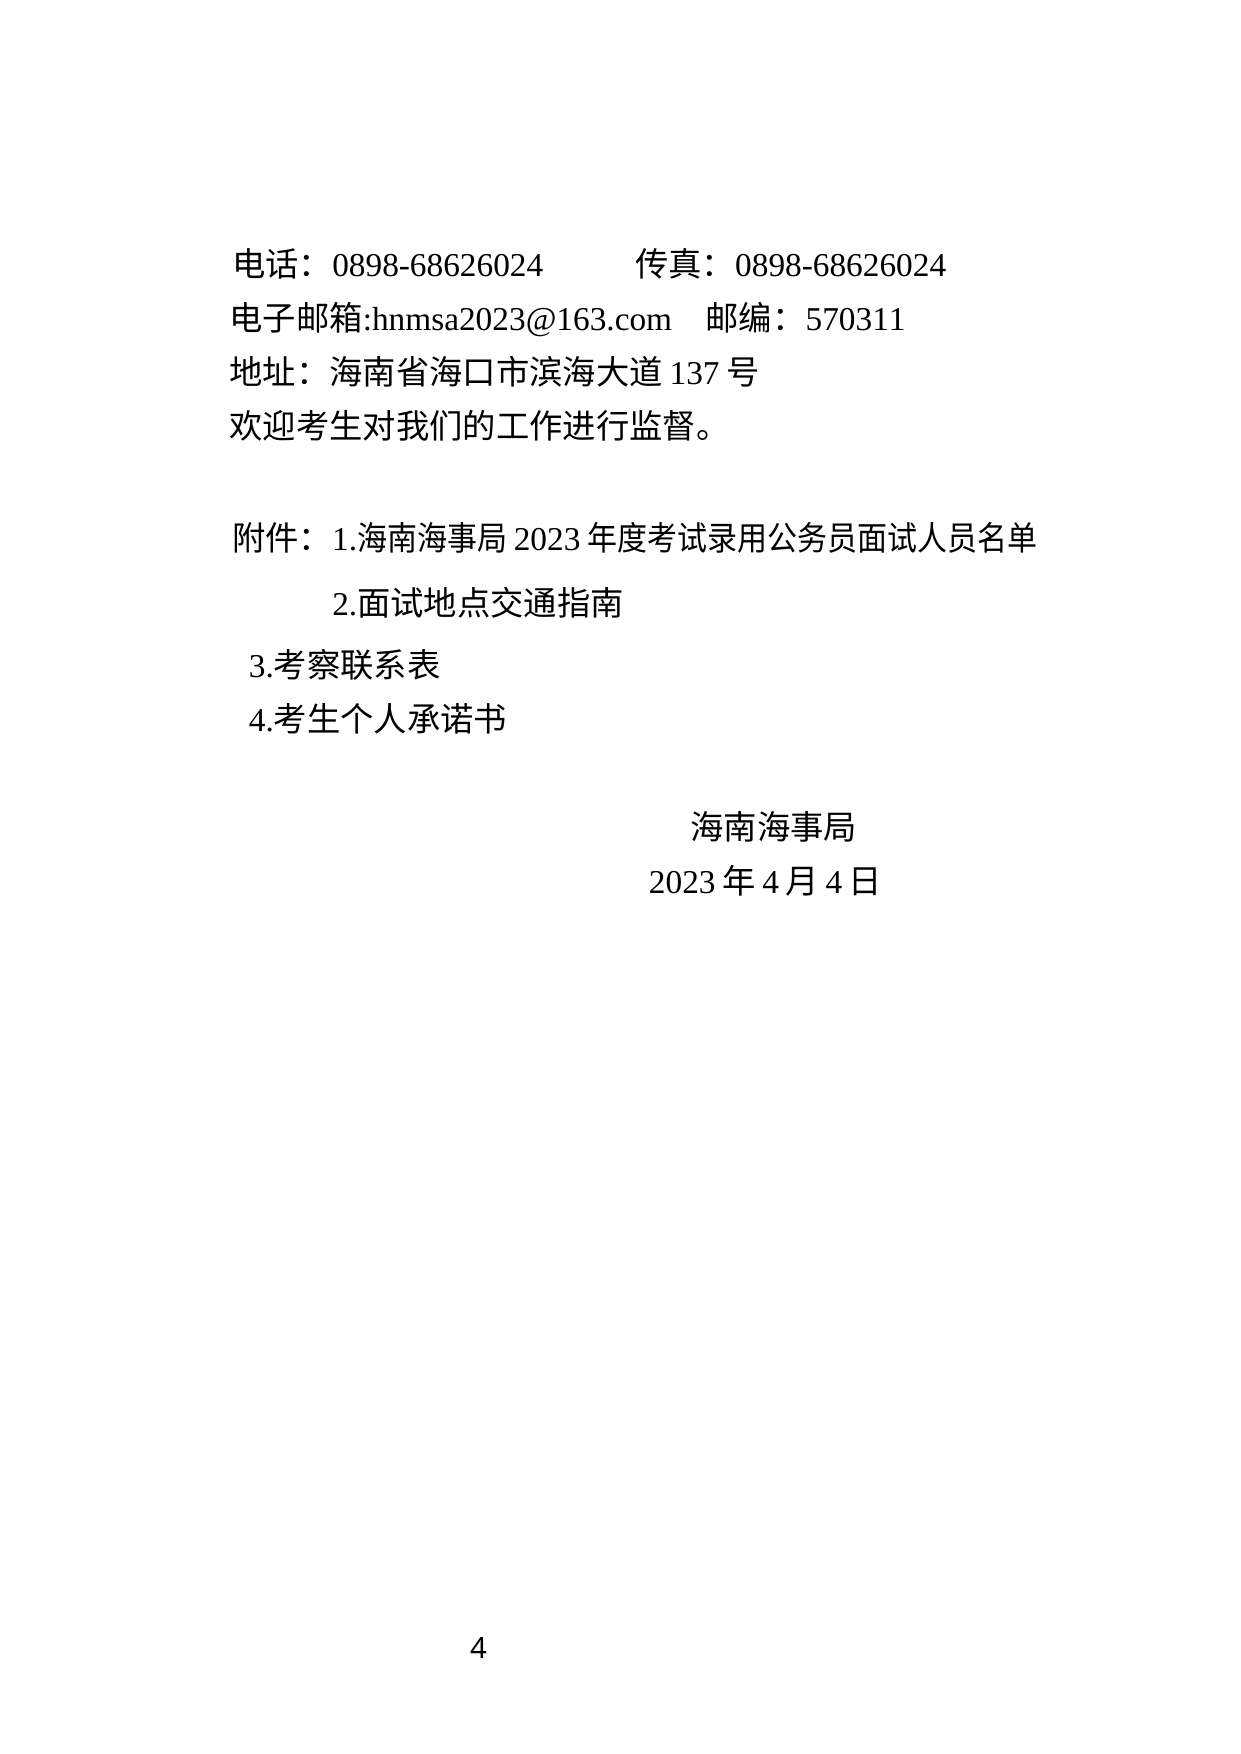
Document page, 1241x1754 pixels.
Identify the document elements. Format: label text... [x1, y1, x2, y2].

text 2.面试地点交通指南 [165, 569, 1075, 634]
text 4.考生个人承诺书 [165, 688, 1075, 742]
text 3.考察联系表 [165, 634, 1075, 688]
text 附件：1.海南海事局2023年度考试录用公务员面试人员名单 [232, 504, 1075, 569]
text 2023年4月4日 [165, 850, 1075, 904]
text 海南海事局 [165, 796, 1075, 850]
text 电子邮箱:hnmsa2023@163.com 邮编：570311 [165, 287, 1075, 341]
text 欢迎考生对我们的工作进行监督。 [165, 395, 1075, 449]
text 电话：0898-68626024 传真：0898-68626024 [165, 233, 1075, 287]
text 地址：海南省海口市滨海大道137号 [165, 341, 1075, 395]
